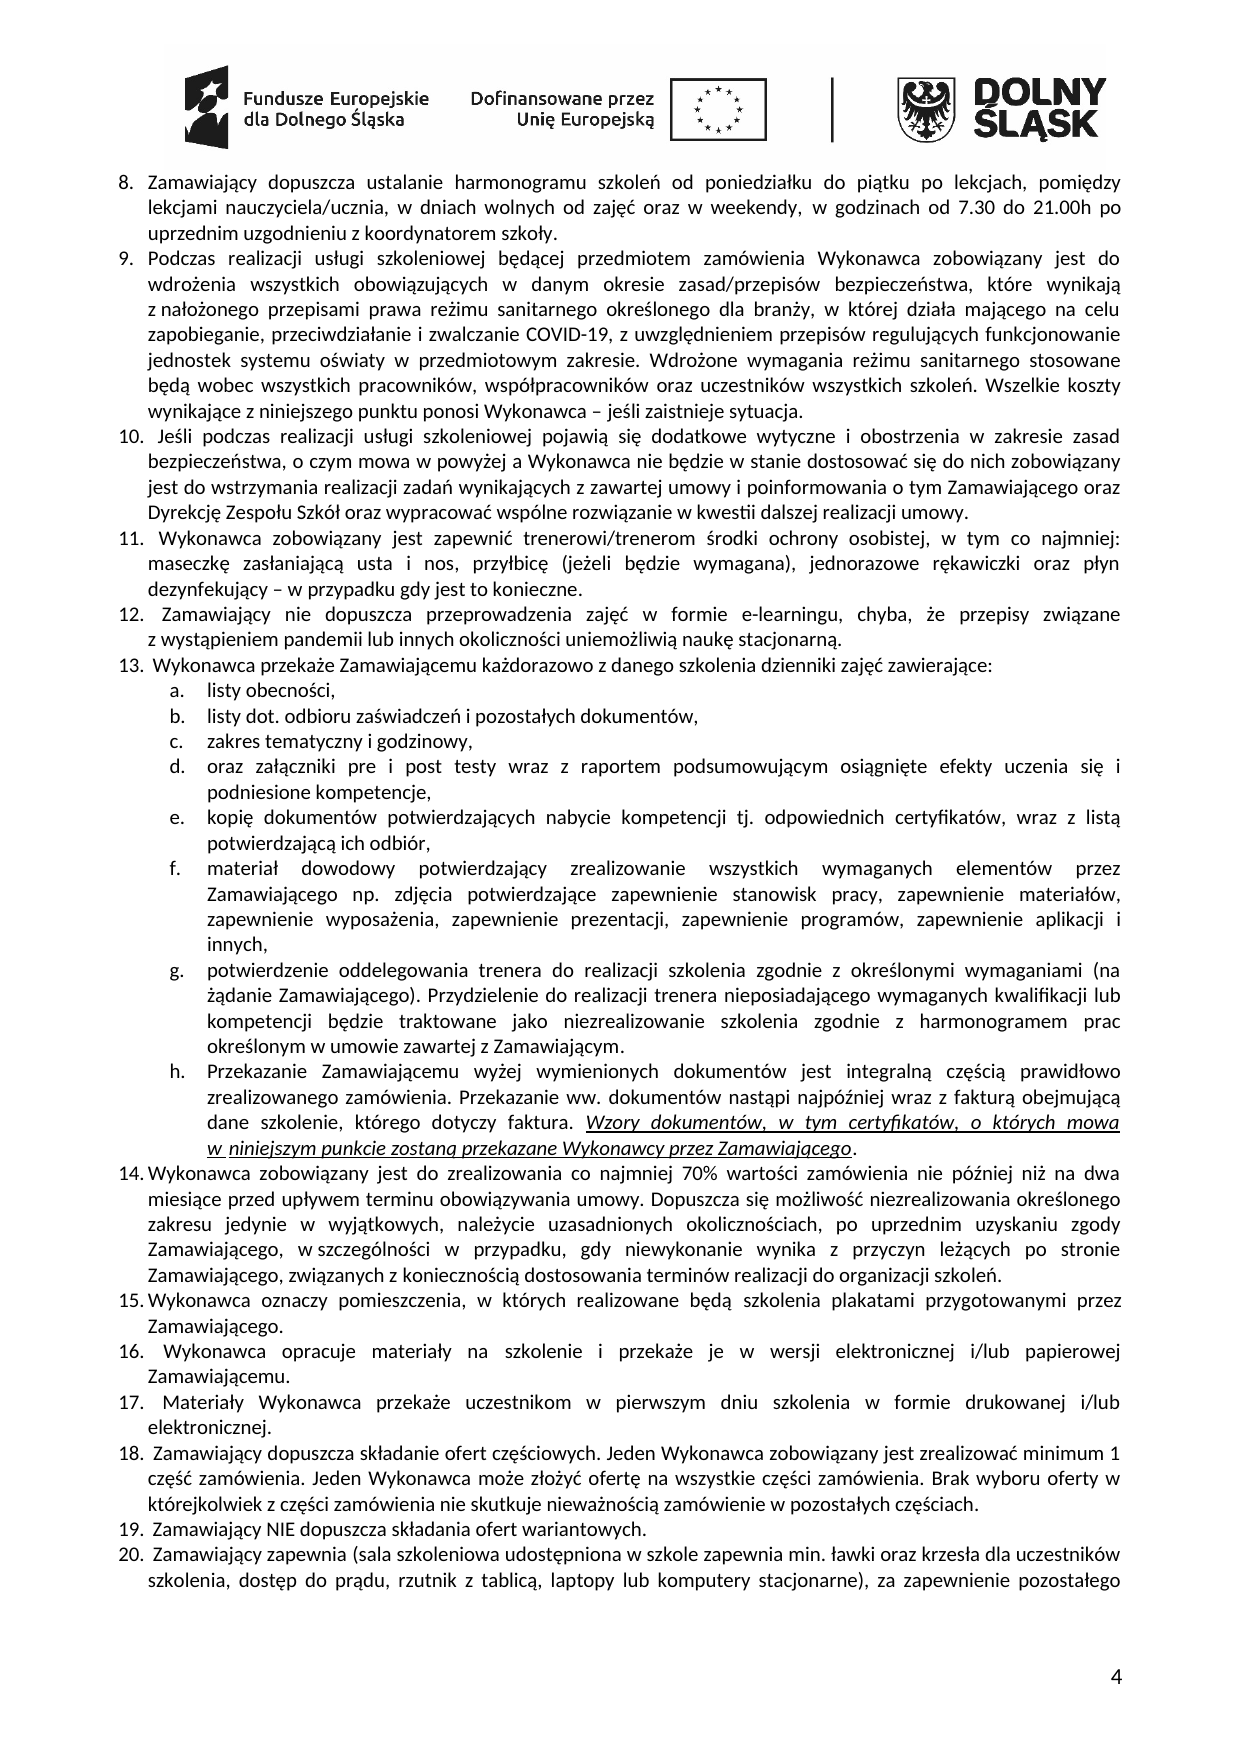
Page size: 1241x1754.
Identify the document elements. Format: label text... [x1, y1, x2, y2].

list listy obecności, [169, 677, 1122, 703]
list Wykonawca oznaczy pomieszczenia, w których realizowane będą szkolenia plakatami przygotowanymi przez Zamawiającego. [118, 1287, 1122, 1338]
list Przekazanie Zamawiającemu wyżej wymienionych dokumentów jest integralną częścią prawidłowo zrealizowanego zamówienia. Przekazanie ww. dokumentów nastąpi najpóźniej wraz z fakturą obejmującą dane szkolenie, którego dotyczy faktura. Wzory dokumentów, w tym certyfikatów, o których mowa w niniejszym punkcie zostaną przekazane Wykonawcy przez Zamawiającego. [169, 1059, 1122, 1160]
list Jeśli podczas realizacji usługi szkoleniowej pojawią się dodatkowe wytyczne i obostrzenia w zakresie zasad bezpieczeństwa, o czym mowa w powyżej a Wykonawca nie będzie w stanie dostosować się do nich zobowiązany jest do wstrzymania realizacji zadań wynikających z zawartej umowy i poinformowania o tym Zamawiającego oraz Dyrekcję Zespołu Szkół oraz wypracować wspólne rozwiązanie w kwestii dalszej realizacji umowy. [118, 423, 1122, 525]
list Wykonawca zobowiązany jest do zrealizowania co najmniej 70% wartości zamówienia nie później niż na dwa miesiące przed upływem terminu obowiązywania umowy. Dopuszcza się możliwość niezrealizowania określonego zakresu jedynie w wyjątkowych, należycie uzasadnionych okolicznościach, po uprzednim uzyskaniu zgody Zamawiającego, w szczególności w przypadku, gdy niewykonanie wynika z przyczyn leżących po stronie Zamawiającego, związanych z koniecznością dostosowania terminów realizacji do organizacji szkoleń. [118, 1160, 1122, 1287]
list zakres tematyczny i godzinowy, [169, 728, 1122, 754]
list listy dot. odbioru zaświadczeń i pozostałych dokumentów, [169, 703, 1122, 728]
list Zamawiający dopuszcza składanie ofert częściowych. Jeden Wykonawca zobowiązany jest zrealizować minimum 1 część zamówienia. Jeden Wykonawca może złożyć ofertę na wszystkie części zamówienia. Brak wyboru oferty w którejkolwiek z części zamówienia nie skutkuje nieważnością zamówienie w pozostałych częściach. [118, 1440, 1122, 1516]
list Wykonawca opracuje materiały na szkolenie i przekaże je w wersji elektronicznej i/lub papierowej Zamawiającemu. [118, 1338, 1122, 1389]
list materiał dowodowy potwierdzający zrealizowanie wszystkich wymaganych elementów przez Zamawiającego np. zdjęcia potwierdzające zapewnienie stanowisk pracy, zapewnienie materiałów, zapewnienie wyposażenia, zapewnienie prezentacji, zapewnienie programów, zapewnienie aplikacji i innych, [169, 855, 1122, 957]
list potwierdzenie oddelegowania trenera do realizacji szkolenia zgodnie z określonymi wymaganiami (na żądanie Zamawiającego). Przydzielenie do realizacji trenera nieposiadającego wymaganych kwalifikacji lub kompetencji będzie traktowane jako niezrealizowanie szkolenia zgodnie z harmonogramem prac określonym w umowie zawartej z Zamawiającym. [169, 957, 1122, 1059]
list Materiały Wykonawca przekaże uczestnikom w pierwszym dniu szkolenia w formie drukowanej i/lub elektronicznej. [118, 1389, 1122, 1440]
list oraz załączniki pre i post testy wraz z raportem podsumowującym osiągnięte efekty uczenia się i podniesione kompetencje, [169, 754, 1122, 804]
list Podczas realizacji usługi szkoleniowej będącej przedmiotem zamówienia Wykonawca zobowiązany jest do wdrożenia wszystkich obowiązujących w danym okresie zasad/przepisów bezpieczeństwa, które wynikają z nałożonego przepisami prawa reżimu sanitarnego określonego dla branży, w której działa mającego na celu zapobieganie, przeciwdziałanie i zwalczanie COVID-19, z uwzględnieniem przepisów regulujących funkcjonowanie jednostek systemu oświaty w przedmiotowym zakresie. Wdrożone wymagania reżimu sanitarnego stosowane będą wobec wszystkich pracowników, współpracowników oraz uczestników wszystkich szkoleń. Wszelkie koszty wynikające z niniejszego punktu ponosi Wykonawca – jeśli zaistnieje sytuacja. [118, 245, 1122, 423]
list Zamawiający nie dopuszcza przeprowadzenia zajęć w formie e-learningu, chyba, że przepisy związane z wystąpieniem pandemii lub innych okoliczności uniemożliwią naukę stacjonarną. [118, 601, 1122, 652]
list Wykonawca przekaże Zamawiającemu każdorazowo z danego szkolenia dzienniki zajęć zawierające: [118, 652, 1122, 677]
list Zamawiający dopuszcza ustalanie harmonogramu szkoleń od poniedziałku do piątku po lekcjach, pomiędzy lekcjami nauczyciela/ucznia, w dniach wolnych od zajęć oraz w weekendy, w godzinach od 7.30 do 21.00h po uprzednim uzgodnieniu z koordynatorem szkoły. [118, 169, 1122, 245]
list Wykonawca zobowiązany jest zapewnić trenerowi/trenerom środki ochrony osobistej, w tym co najmniej: maseczkę zasłaniającą usta i nos, przyłbicę (jeżeli będzie wymagana), jednorazowe rękawiczki oraz płyn dezynfekujący – w przypadku gdy jest to konieczne. [118, 525, 1122, 601]
list Zamawiający NIE dopuszcza składania ofert wariantowych. [118, 1516, 1122, 1542]
picture [163, 44, 1107, 170]
list kopię dokumentów potwierdzających nabycie kompetencji tj. odpowiednich certyfikatów, wraz z listą potwierdzającą ich odbiór, [169, 804, 1122, 855]
